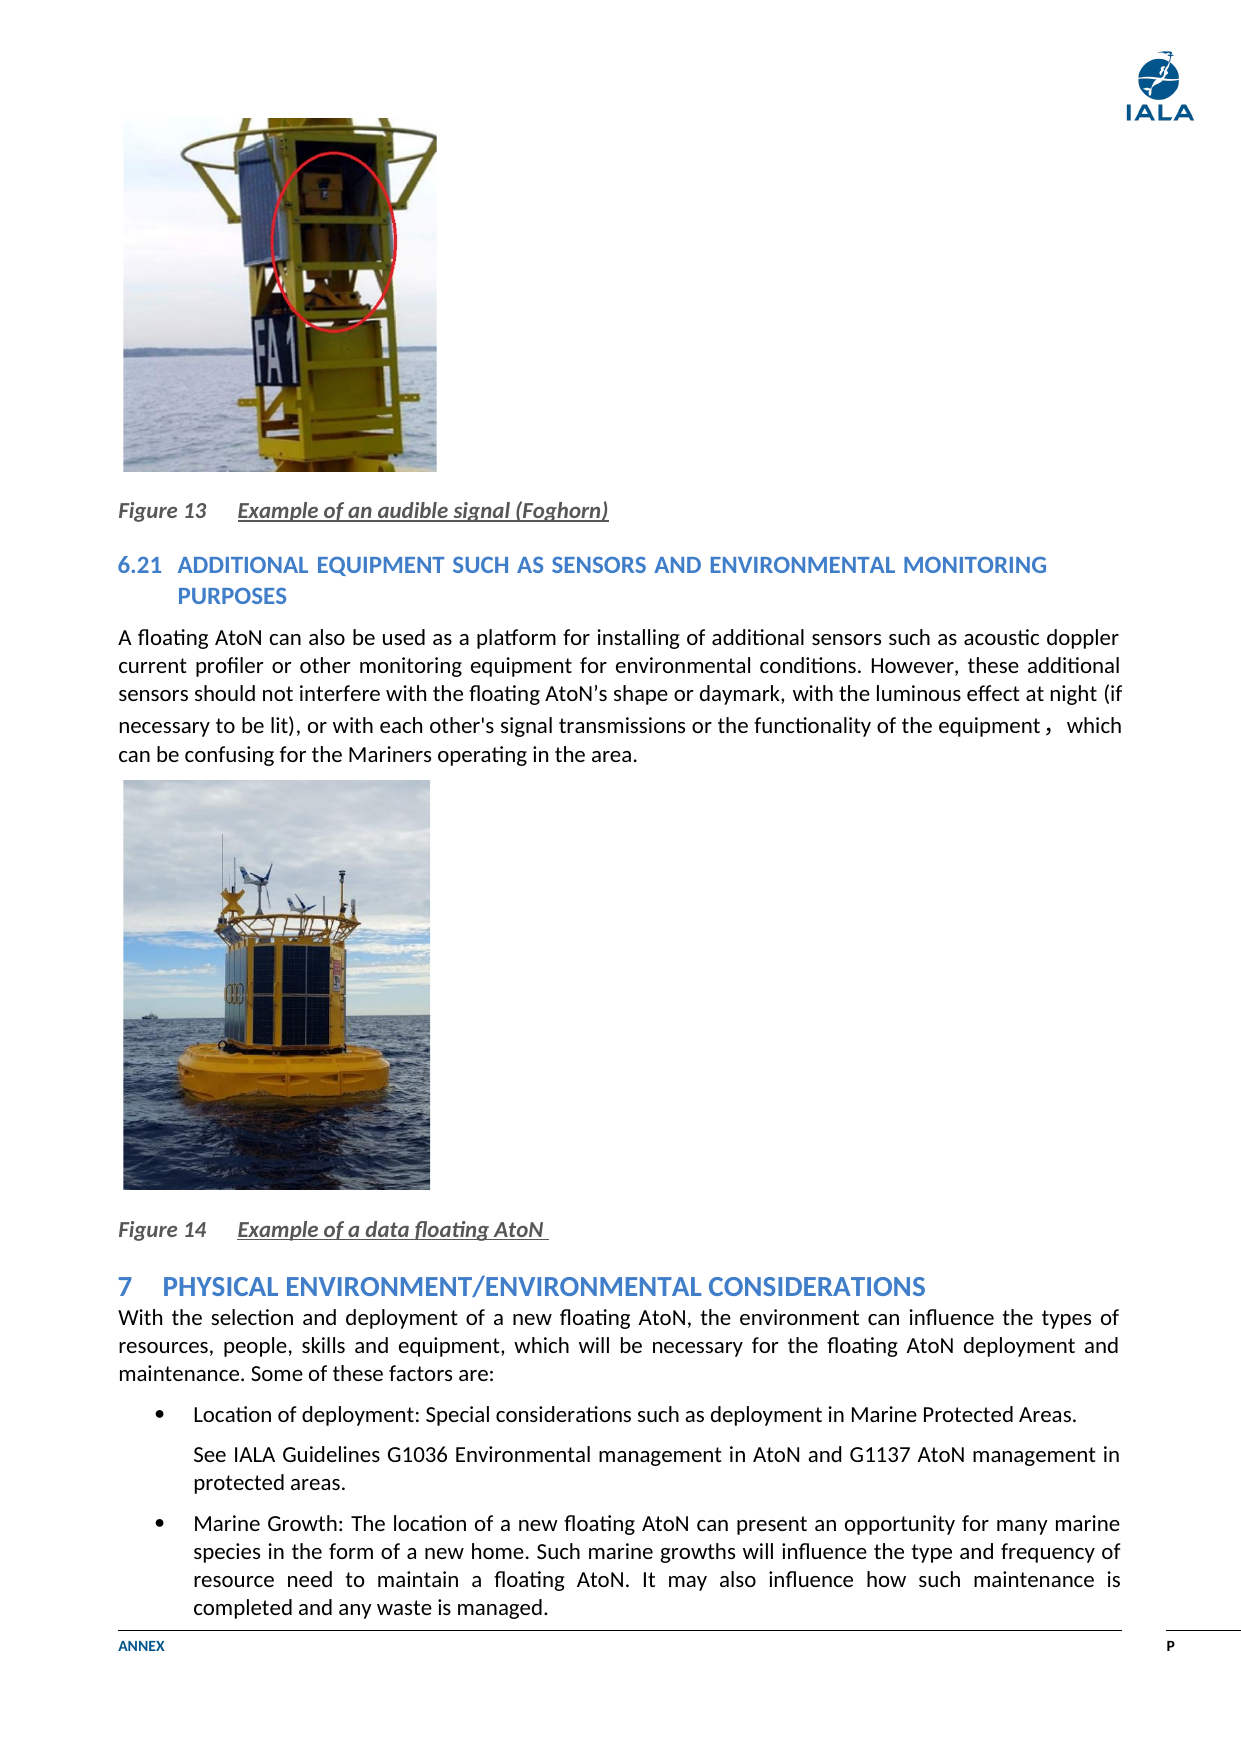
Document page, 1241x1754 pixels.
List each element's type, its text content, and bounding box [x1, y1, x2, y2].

text A floating AtoN can also be used as a platform for installing of additional sensors such as acoustic doppler current profiler or other monitoring equipment for environmental conditions. However, these additional sensors should not interfere with the floating AtoN’s shape or daymark, with the luminous effect at night (if necessary to be lit), or with each other's signal transmissions or the functionality of the equipment，which can be confusing for the Mariners operating in the area. [118, 623, 1122, 768]
list Additional equipment such as sensors and Environmental monitoring purposes [117, 549, 1048, 610]
list Physical Environment/Environmental Considerations [117, 1268, 1122, 1303]
list Location of deployment: Special considerations such as deployment in Marine Protected Areas. [156, 1400, 1122, 1428]
text Figure 14 Example of a data floating AtoN [118, 1215, 1122, 1243]
text Figure 13 Example of an audible signal (Foghorn) [118, 496, 1122, 524]
text With the selection and deployment of a new floating AtoN, the environment can influence the types of resources, people, skills and equipment, which will be necessary for the floating AtoN deployment and maintenance. Some of these factors are: [118, 1303, 1122, 1387]
picture [123, 780, 431, 1190]
picture [123, 118, 437, 472]
picture [1111, 43, 1206, 136]
text See IALA Guidelines G1036 Environmental management in AtoN and G1137 AtoN management in protected areas. [193, 1441, 1122, 1497]
list Marine Growth: The location of a new floating AtoN can present an opportunity for many marine species in the form of a new home. Such marine growths will influence the type and frequency of resource need to maintain a floating AtoN. It may also influence how such maintenance is completed and any waste is managed. [156, 1509, 1122, 1621]
